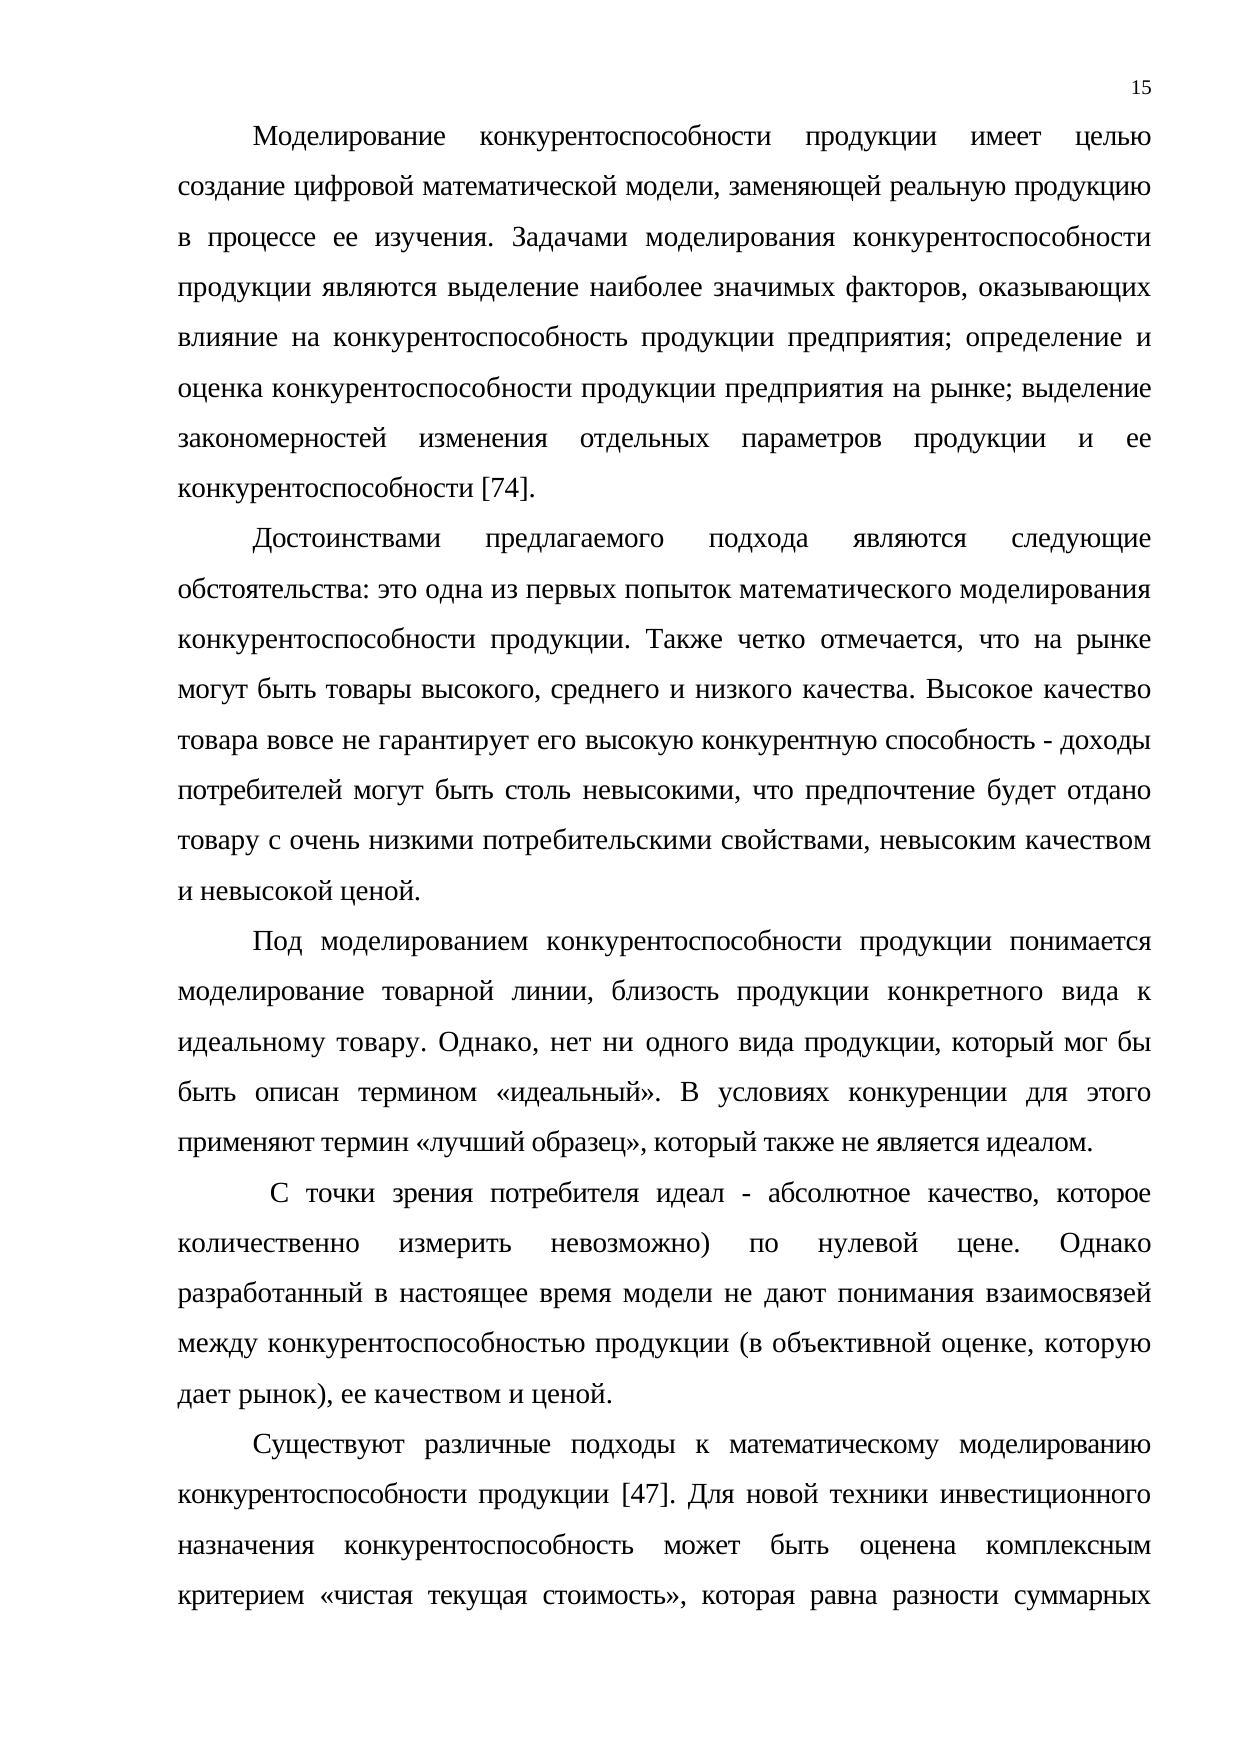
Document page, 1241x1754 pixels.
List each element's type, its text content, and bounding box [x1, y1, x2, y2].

text С точки зрения потребителя идеал - абсолютное качество, которое количественно измерить невозможно) по нулевой цене. Однако разработанный в настоящее время модели не дают понимания взаимосвязей между конкурентоспособностью продукции (в объективной оценке, которую дает рынок), ее качеством и ценой. [177, 1175, 1152, 1409]
text Достоинствами предлагаемого подхода являются следующие обстоятельства: это одна из первых попыток математического моделирования конкурентоспособности продукции. Также четко отмечается, что на рынке могут быть товары высокого, среднего и низкого качества. Высокое качество товара вовсе не гарантирует его высокую конкурентную способность - доходы потребителей могут быть столь невысокими, что предпочтение будет отдано товару с очень низкими потребительскими свойствами, невысоким качеством и невысокой ценой. [177, 521, 1152, 906]
text Моделирование конкурентоспособности продукции имеет целью создание цифровой математической модели, заменяющей реальную продукцию в процессе ее изучения. Задачами моделирования конкурентоспособности продукции являются выделение наиболее значимых факторов, оказывающих влияние на конкурентоспособность продукции предприятия; определение и оценка конкурентоспособности продукции предприятия на рынке; выделение закономерностей изменения отдельных параметров продукции и ее конкурентоспособности [74]. [177, 118, 1152, 504]
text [177, 1426, 1152, 1611]
text Под моделированием конкурентоспособности продукции понимается моделирование товарной линии, близость продукции конкретного вида к идеальному товару. Однако, нет ни одного вида продукции, который мог бы быть описан термином «идеальный». В условиях конкуренции для этого применяют термин «лучший образец», который также не является идеалом. [177, 923, 1152, 1158]
